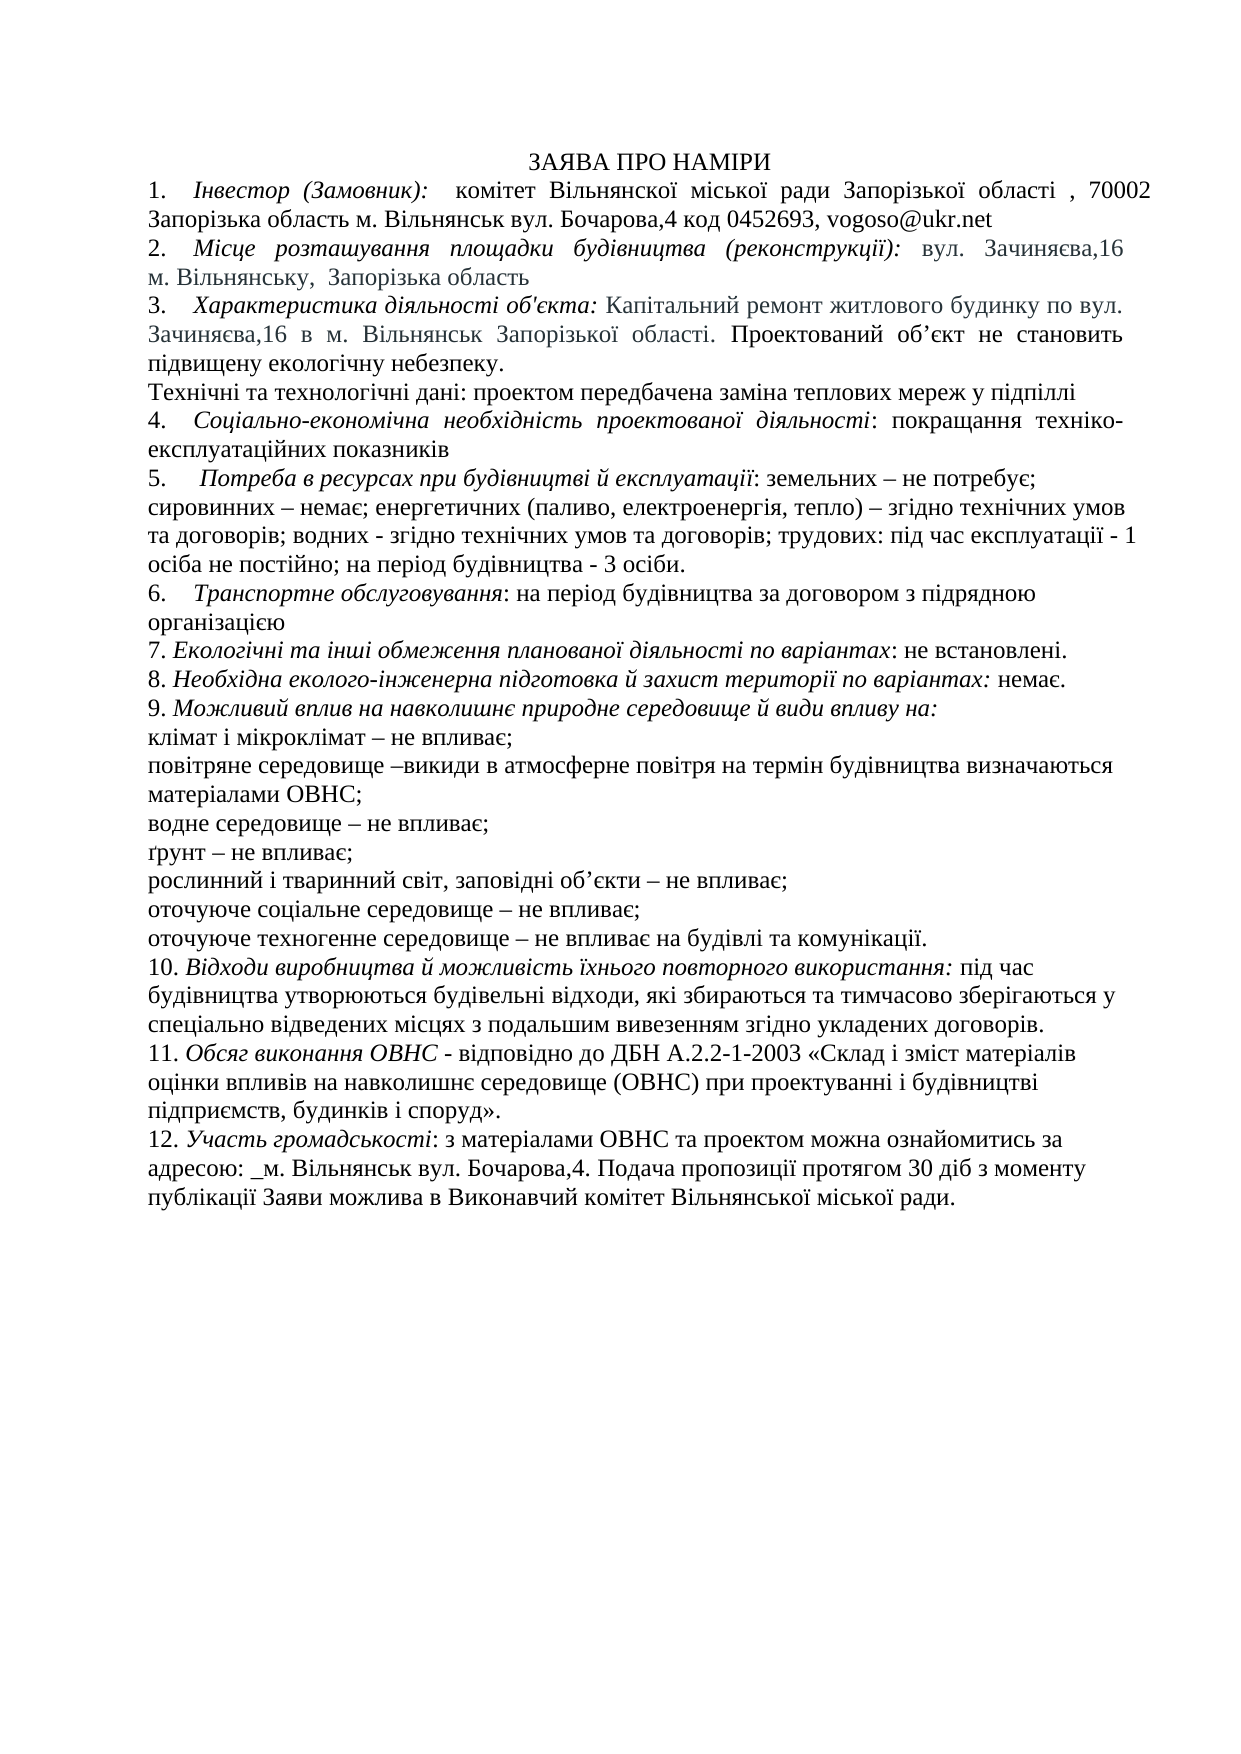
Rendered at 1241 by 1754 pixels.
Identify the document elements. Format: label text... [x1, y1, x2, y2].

text Технічні та технологічні дані: проектом передбачена заміна теплових мереж у підпіллі [148, 377, 1123, 406]
text 12. Участь громадськості: з матеріалами ОВНС та проектом можна ознайомитись за адресою: _м. Вільнянськ вул. Бочарова,4. Подача пропозиції протягом 30 діб з моменту публікації Заяви можлива в Виконавчий комітет Вільнянської міської ради. [148, 1124, 1152, 1211]
text оточуюче техногенне середовище – не впливає на будівлі та комунікації. [148, 923, 1152, 952]
list Місце розташування площадки будівництва (реконструкції): вул. Зачиняєва,16 м. Вільнянську, Запорізька область [148, 233, 1123, 291]
text 10. Відходи виробництва й можливість їхнього повторного використання: під час будівництва утворюються будівельні відходи, які збираються та тимчасово зберігаються у спеціально відведених місцях з подальшим вивезенням згідно укладених договорів. [148, 952, 1152, 1038]
text рослинний і тваринний світ, заповідні об’єкти – не впливає; [148, 866, 1152, 894]
text ЗАЯВА ПРО НАМІРИ [148, 147, 1152, 176]
list Транспортне обслуговування: на період будівництва за договором з підрядною організацією [148, 578, 1152, 636]
text ґрунт – не впливає; [148, 837, 1152, 866]
list Інвестор (Замовник): комітет Вільнянскої міської ради Запорізької області , 70002 Запорізька область м. Вільнянськ вул. Бочарова,4 код 0452693, vogoso@ukr.net [148, 176, 1152, 233]
list Соціально-економічна необхідність проектованої діяльності: покращання техніко-експлуатаційних показників [148, 406, 1123, 463]
text повітряне середовище –викиди в атмосферне повітря на термін будівництва визначаються матеріалами ОВНС; [148, 751, 1152, 808]
text 7. Екологічні та інші обмеження планованої діяльності по варіантах: не встановлені. [148, 636, 1152, 664]
text водне середовище – не впливає; [148, 808, 1152, 837]
list Потреба в ресурсах при будівництві й експлуатації: земельних – не потребує; сировинних – немає; енергетичних (паливо, електроенергія, тепло) – згідно технічних умов та договорів; водних - згідно технічних умов та договорів; трудових: під час експлуатації - 1 осіба не постійно; на період будівництва - 3 осіби. [148, 463, 1152, 578]
text оточуюче соціальне середовище – не впливає; [148, 894, 1152, 923]
text 9. Можливий вплив на навколишнє природне середовище й види впливу на: [148, 693, 1152, 722]
list Характеристика діяльності об'єкта: Капітальний ремонт житлового будинку по вул. Зачиняєва,16 в м. Вільнянськ Запорізької області. Проектований об’єкт не становить підвищену екологічну небезпеку. [148, 291, 1123, 377]
text 8. Необхідна еколого-інженерна підготовка й захист території по варіантах: немає. [148, 664, 1152, 693]
text 11. Обсяг виконання ОВНС - відповідно до ДБН А.2.2-1-2003 «Склад і зміст матеріалів оцінки впливів на навколишнє середовище (ОВНС) при проектуванні і будівництві підприємств, будинків і споруд». [148, 1038, 1152, 1124]
text клімат і мікроклімат – не впливає; [148, 722, 1152, 751]
